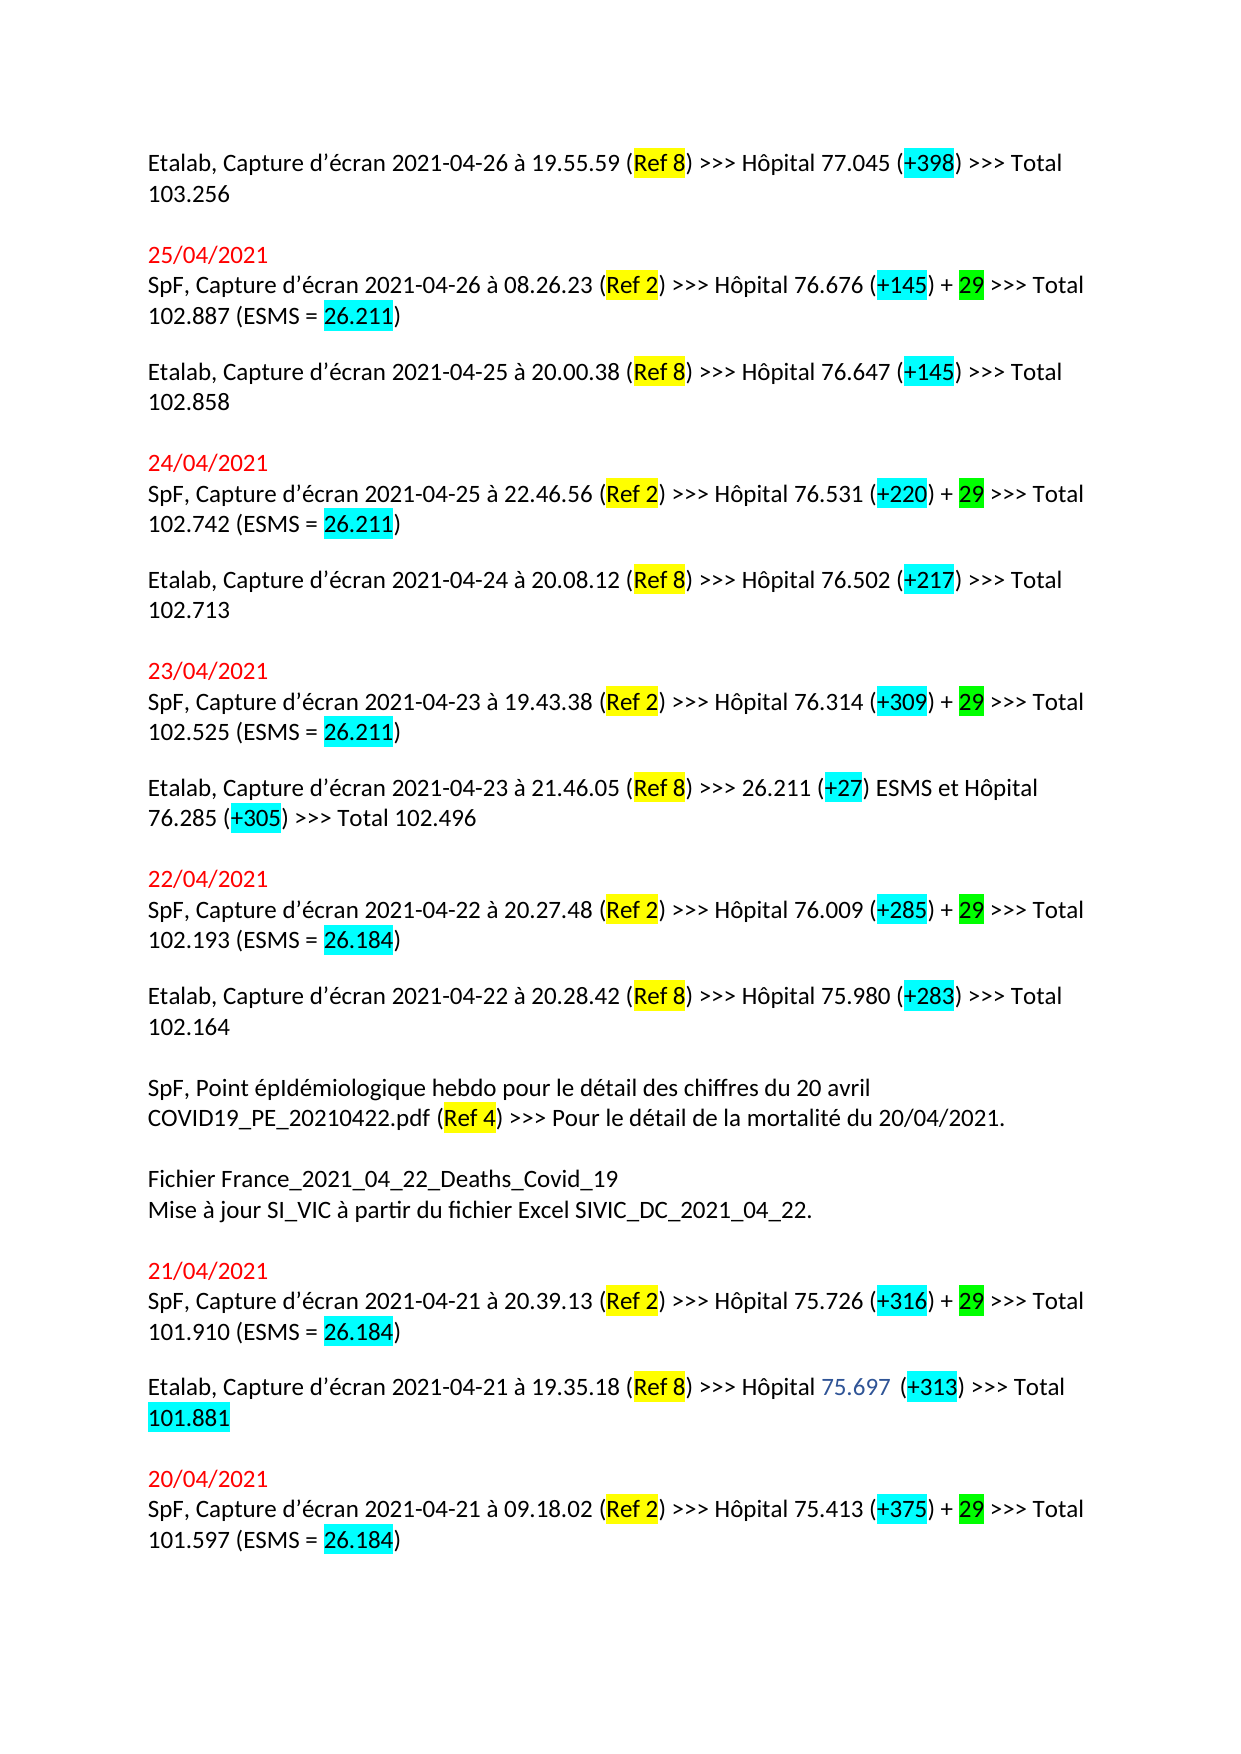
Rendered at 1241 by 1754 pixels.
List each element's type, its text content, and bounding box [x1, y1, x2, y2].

text SpF, Capture d’écran 2021-04-26 à 08.26.23 (Ref 2) >>> Hôpital 76.676 (+145) + 29 >>> Total 102.887 (ESMS = 26.211) [148, 270, 1093, 331]
text SpF, Capture d’écran 2021-04-21 à 20.39.13 (Ref 2) >>> Hôpital 75.726 (+316) + 29 >>> Total 101.910 (ESMS = 26.184) [148, 1285, 1093, 1346]
subtitle Etalab, Capture d’écran 2021-04-21 à 19.35.18 (Ref 8) >>> Hôpital 75.697 (+313) >>> Total 101.881 [148, 1371, 1093, 1432]
text SpF, Capture d’écran 2021-04-25 à 22.46.56 (Ref 2) >>> Hôpital 76.531 (+220) + 29 >>> Total 102.742 (ESMS = 26.211) [148, 478, 1093, 539]
text 25/04/2021 [148, 239, 1093, 270]
subtitle Etalab, Capture d’écran 2021-04-26 à 19.55.59 (Ref 8) >>> Hôpital 77.045 (+398) >>> Total 103.256 [148, 148, 1093, 209]
text Fichier France_2021_04_22_Deaths_Covid_19 [148, 1163, 1093, 1194]
subtitle Etalab, Capture d’écran 2021-04-23 à 21.46.05 (Ref 8) >>> 26.211 (+27) ESMS et Hôpital 76.285 (+305) >>> Total 102.496 [148, 772, 1093, 833]
text 22/04/2021 [148, 863, 1093, 894]
text SpF, Capture d’écran 2021-04-21 à 09.18.02 (Ref 2) >>> Hôpital 75.413 (+375) + 29 >>> Total 101.597 (ESMS = 26.184) [148, 1493, 1093, 1554]
subtitle Etalab, Capture d’écran 2021-04-25 à 20.00.38 (Ref 8) >>> Hôpital 76.647 (+145) >>> Total 102.858 [148, 356, 1093, 417]
text SpF, Point épIdémiologique hebdo pour le détail des chiffres du 20 avril COVID19_PE_20210422.pdf (Ref 4) >>> Pour le détail de la mortalité du 20/04/2021. [148, 1072, 1093, 1133]
text 24/04/2021 [148, 447, 1093, 478]
text 21/04/2021 [148, 1255, 1093, 1285]
text Mise à jour SI_VIC à partir du fichier Excel SIVIC_DC_2021_04_22. [148, 1194, 1093, 1224]
text 20/04/2021 [148, 1463, 1093, 1493]
text 23/04/2021 [148, 655, 1093, 686]
text SpF, Capture d’écran 2021-04-23 à 19.43.38 (Ref 2) >>> Hôpital 76.314 (+309) + 29 >>> Total 102.525 (ESMS = 26.211) [148, 686, 1093, 747]
text SpF, Capture d’écran 2021-04-22 à 20.27.48 (Ref 2) >>> Hôpital 76.009 (+285) + 29 >>> Total 102.193 (ESMS = 26.184) [148, 894, 1093, 955]
subtitle Etalab, Capture d’écran 2021-04-24 à 20.08.12 (Ref 8) >>> Hôpital 76.502 (+217) >>> Total 102.713 [148, 564, 1093, 625]
subtitle Etalab, Capture d’écran 2021-04-22 à 20.28.42 (Ref 8) >>> Hôpital 75.980 (+283) >>> Total 102.164 [148, 980, 1093, 1041]
